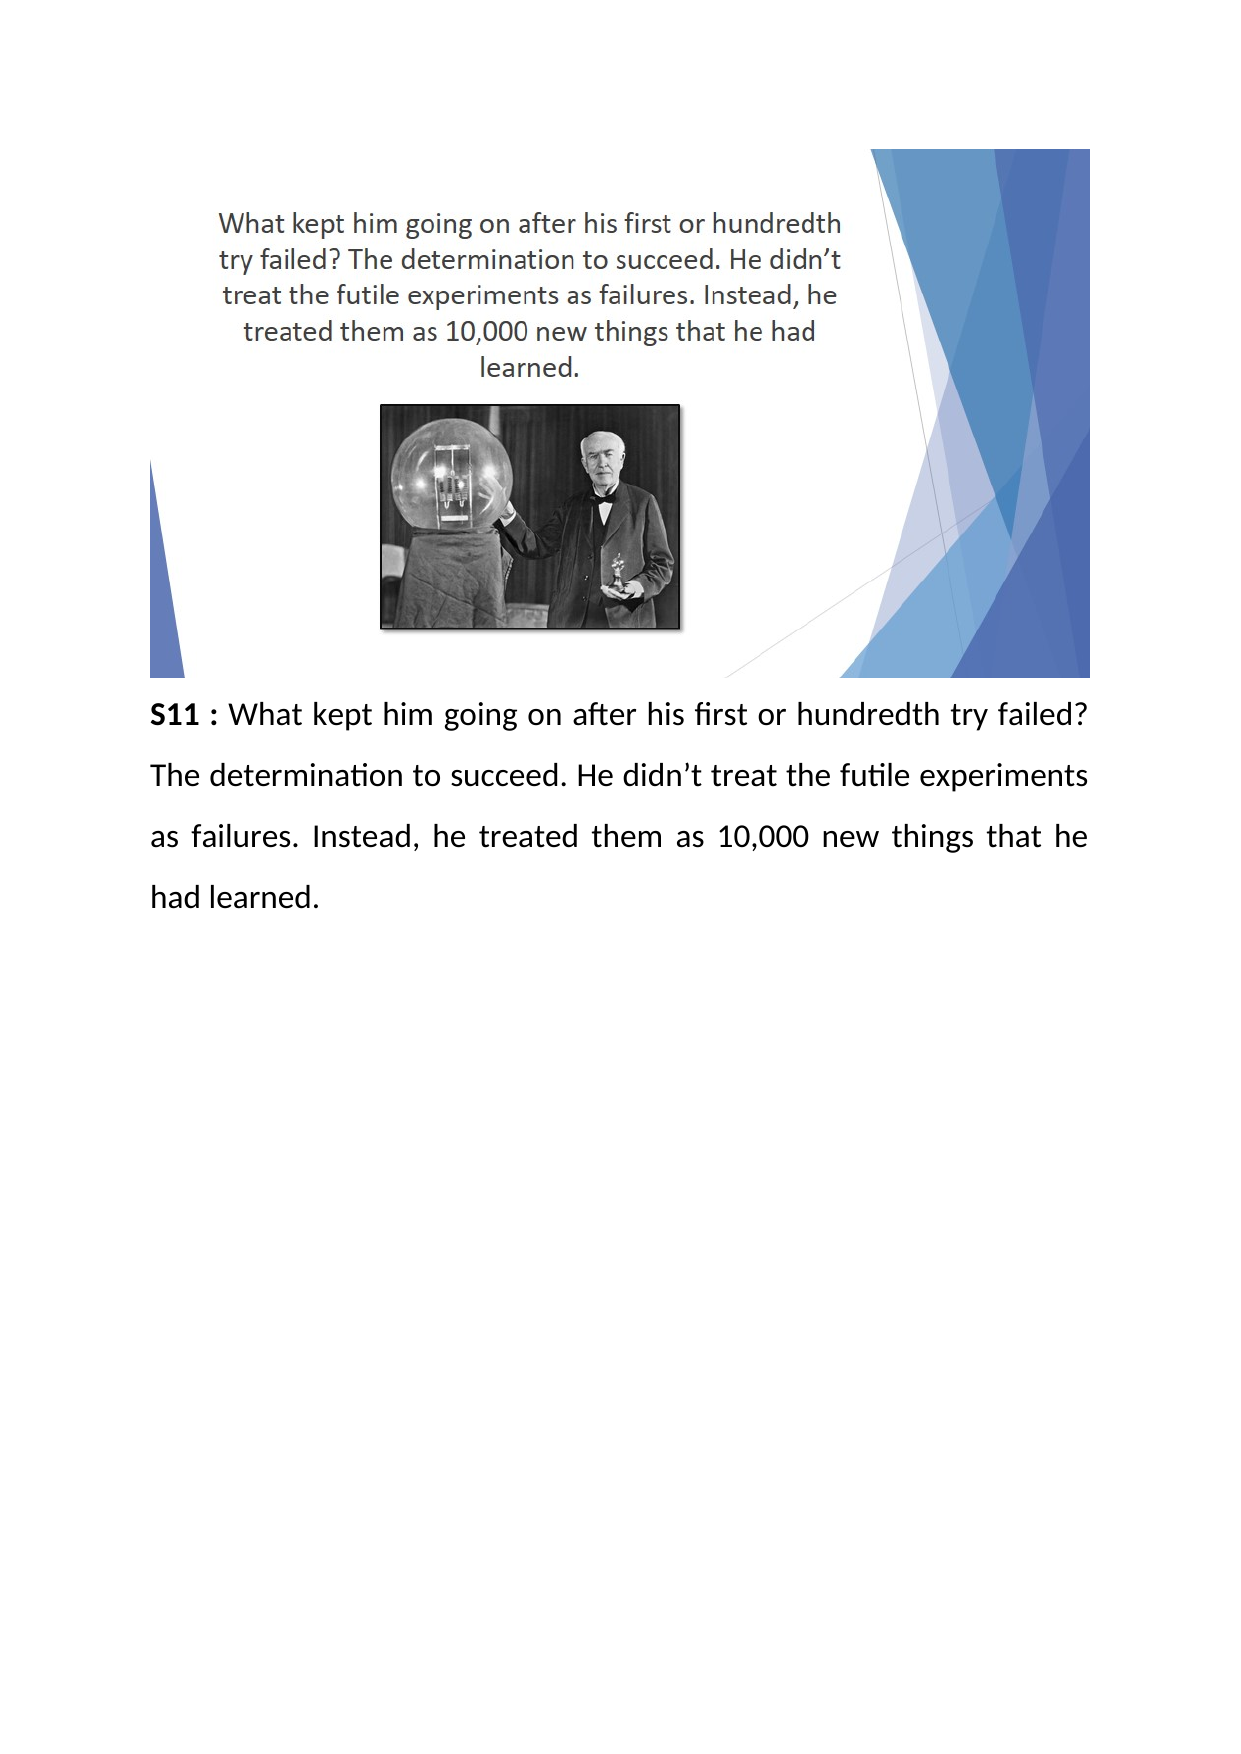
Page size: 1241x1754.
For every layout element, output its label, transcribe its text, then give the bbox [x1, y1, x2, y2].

text S11 : What kept him going on after his first or hundredth try failed? The determination to succeed. He didn’t treat the futile experiments as failures. Instead, he treated them as 10,000 new things that he had learned. [150, 693, 1090, 917]
picture [150, 149, 1090, 678]
